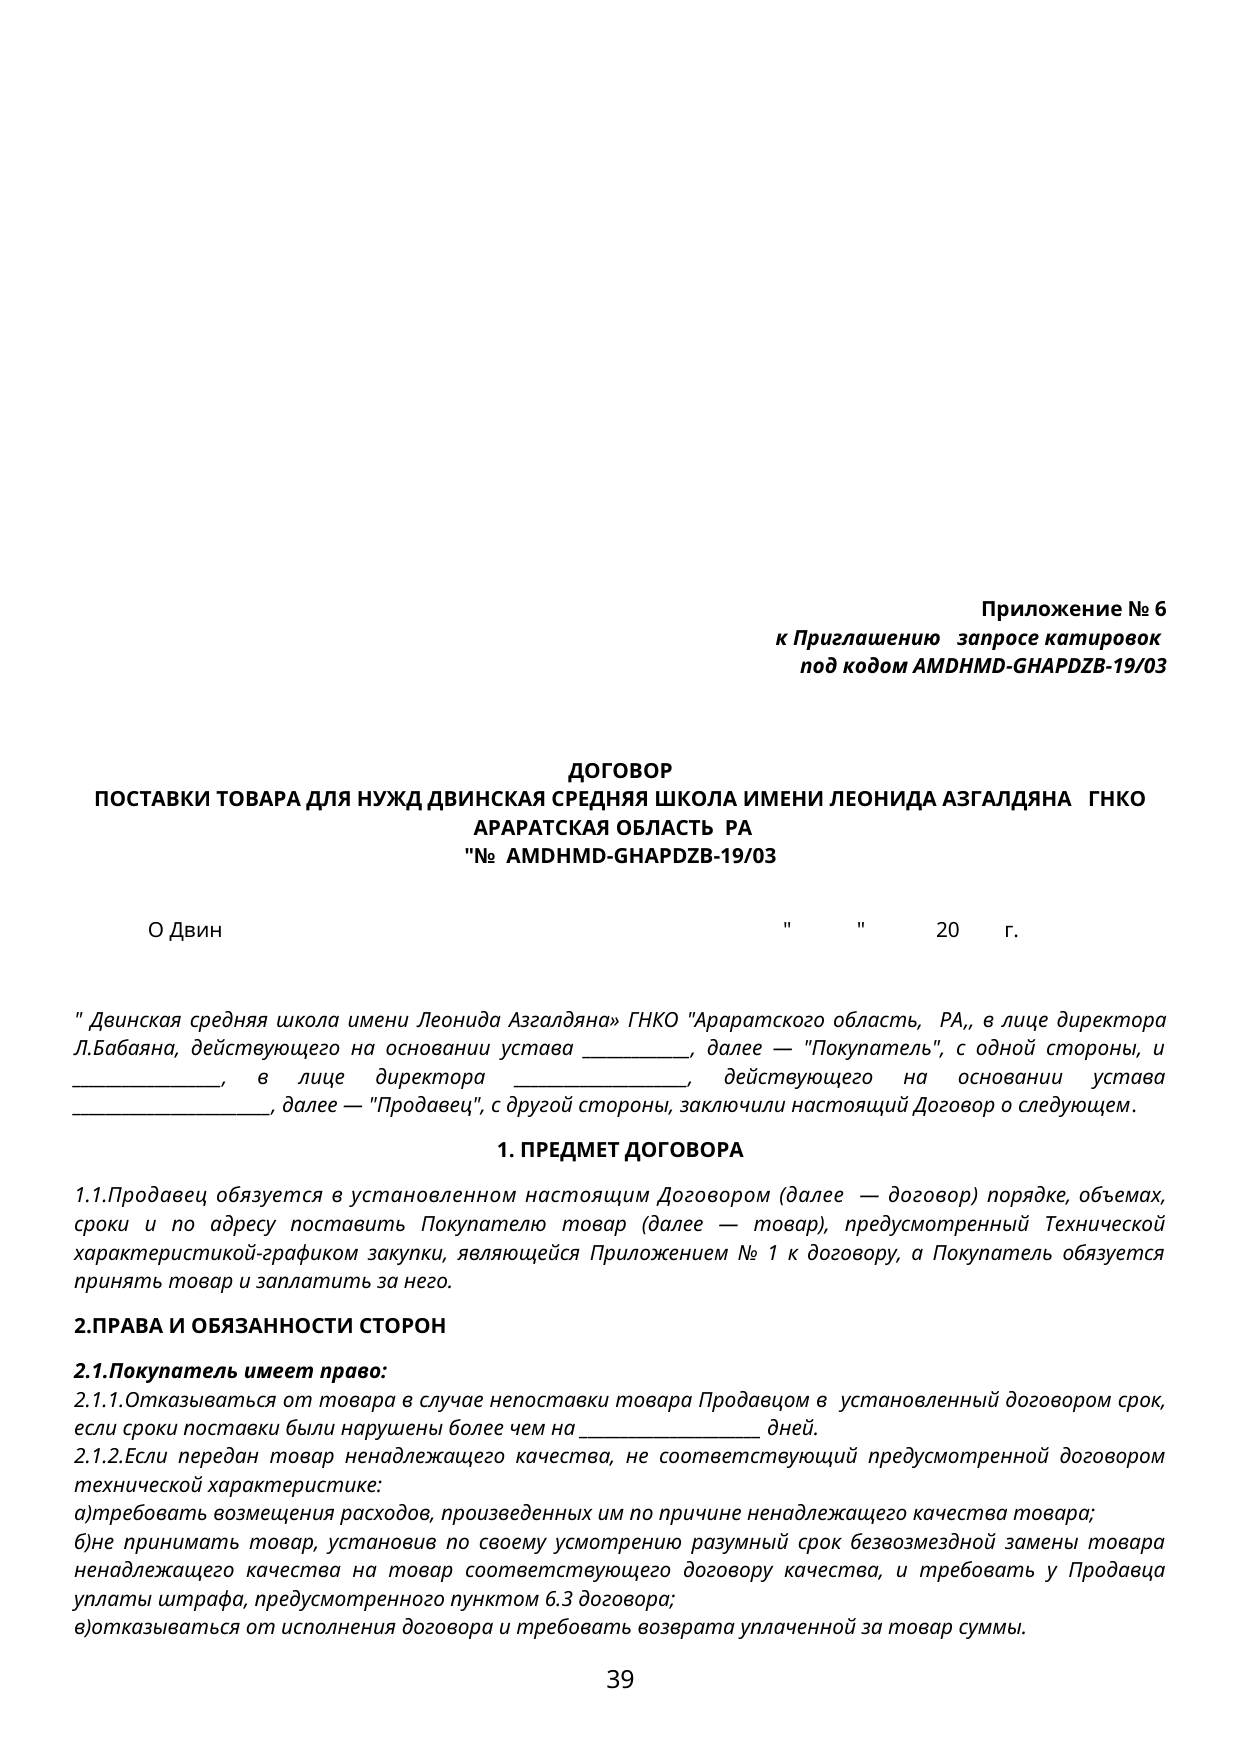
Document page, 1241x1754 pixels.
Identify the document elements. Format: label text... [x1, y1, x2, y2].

text ДОГОВОР [59, 756, 1167, 784]
text 1.1.Продавец обязуется в установленном настоящим Договором (далее — договор) порядке, объемах, сроки и по адресу поставить Покупателю товар (далее — товар), предусмотренный Технической характеристикой-графиком закупки, являющейся Приложением № 1 к договору, а Покупатель обязуется принять товар и заплатить за него. [74, 1181, 1167, 1294]
table_header " " 20 г. [546, 915, 1030, 960]
text " Двинская средняя школа имени Леонида Азгалдяна» ГНКО "Араратского область, РА,, в лице директора Л.Бабаяна, действующего на основании устава _____________, далее — "Покупатель", с одной стороны, и __________________, в лице директора _____________________, действующего на основании устава ________________________, далее — "Продавец", с другой стороны, заключили настоящий Договор о следующем. [74, 1005, 1167, 1119]
text в)отказываться от исполнения договора и требовать возврата уплаченной за товар суммы. [74, 1612, 1167, 1641]
text 1. ПРЕДМЕТ ДОГОВОРА [74, 1136, 1167, 1164]
text 2.ПРАВА И ОБЯЗАННОСТИ СТОРОН [74, 1311, 1167, 1339]
text "№ АMDHMD-GHAPDZB-19/03 [59, 841, 1167, 870]
text к Приглашению запросе катировок под кодом АMDHMD-GHAPDZB-19/03 [74, 623, 1167, 680]
text 2.1.1.Отказываться от товара в случае непоставки товара Продавцом в установленный договором срок, если сроки поставки были нарушены более чем на ______________________ дней. [74, 1385, 1167, 1442]
table_header О Двин [63, 915, 546, 960]
text ПОСТАВКИ ТОВАРА ДЛЯ НУЖД ДВИНСКАЯ СРЕДНЯЯ ШКОЛА ИМЕНИ ЛЕОНИДА АЗГАЛДЯНА ГНКО АРАРАТСКАЯ ОБЛАСТЬ РА [59, 784, 1167, 841]
text 2.1.Покупатель имеет право: [74, 1356, 1167, 1385]
text 2.1.2.Если передан товар ненадлежащего качества, не соответствующий предусмотренной договором технической характеристике: [74, 1442, 1167, 1498]
text Приложение № 6 [74, 594, 1167, 623]
text а)требовать возмещения расходов, произведенных им по причине ненадлежащего качества товара; [74, 1498, 1167, 1527]
text б)не принимать товар, установив по своему усмотрению разумный срок безвозмездной замены товара ненадлежащего качества на товар соответствующего договору качества, и требовать у Продавца уплаты штрафа, предусмотренного пунктом 6.3 договора; [74, 1527, 1167, 1612]
